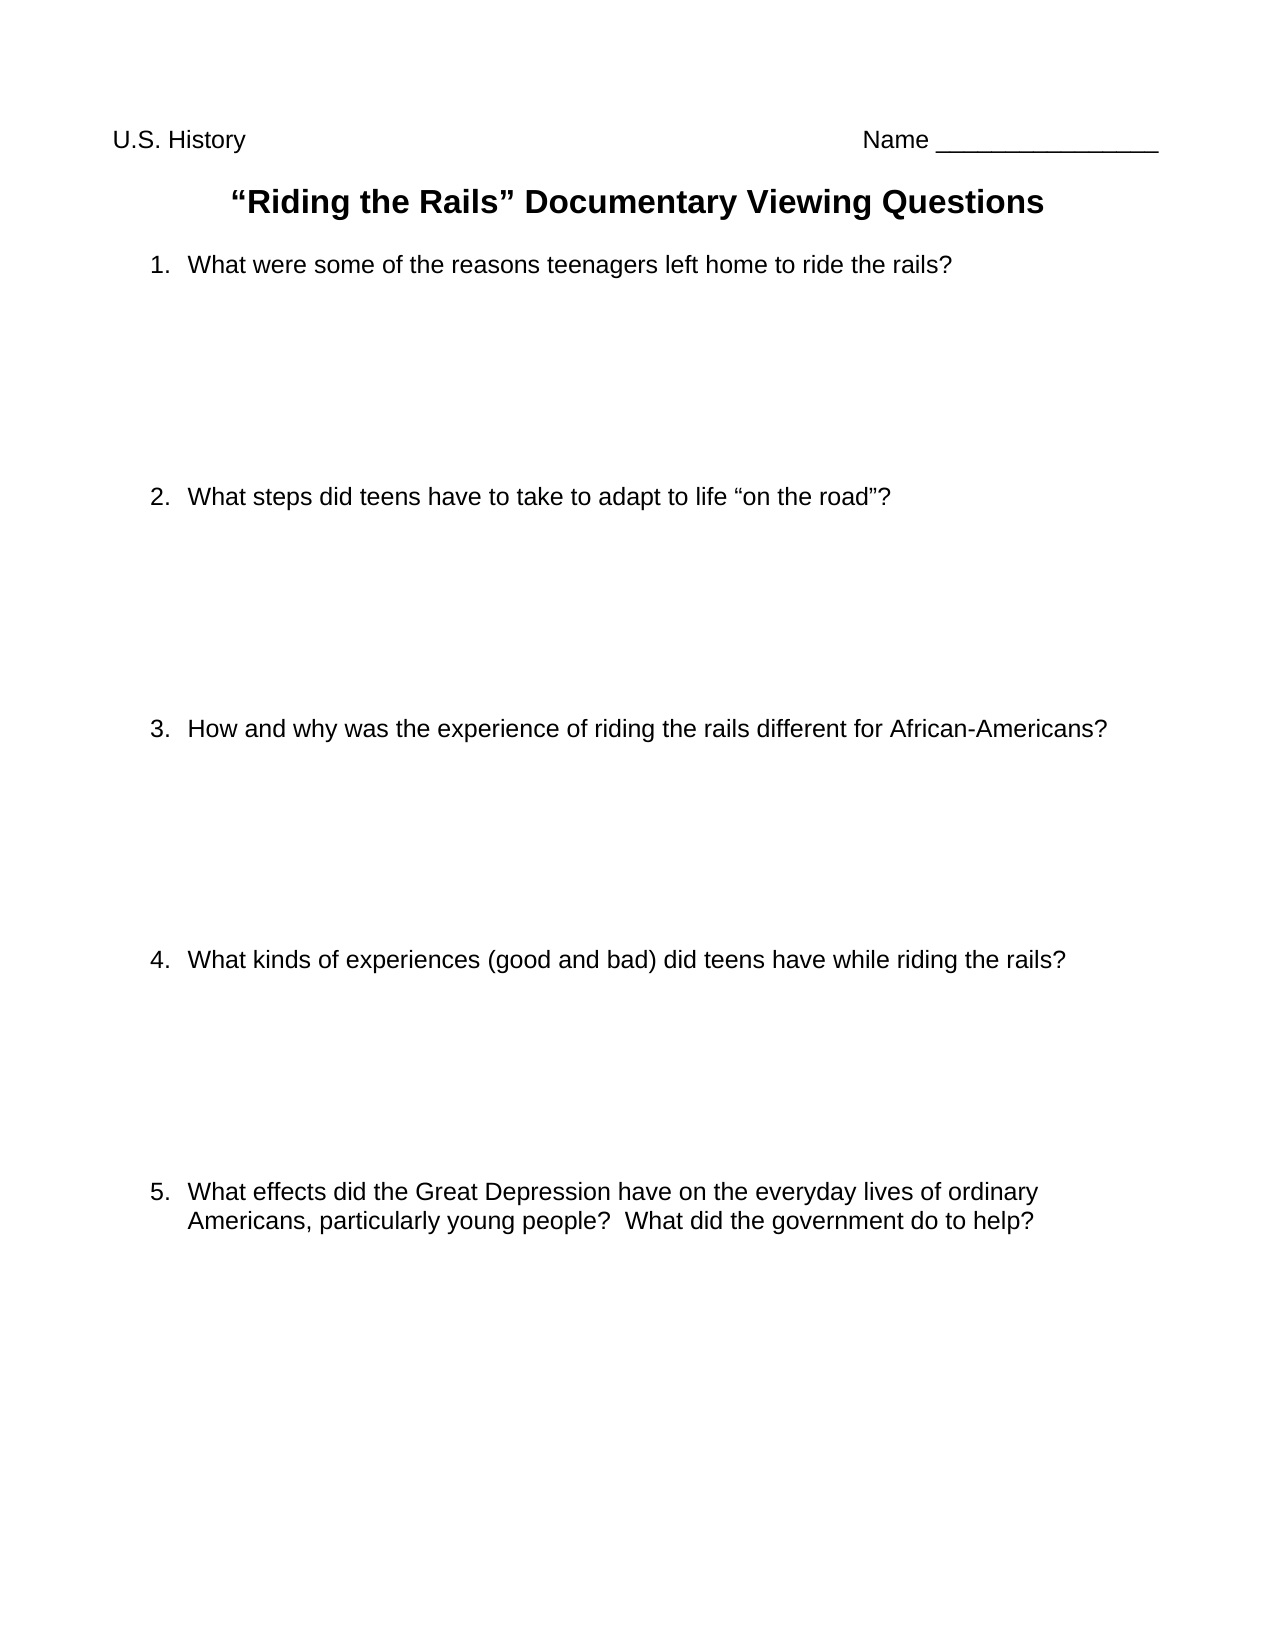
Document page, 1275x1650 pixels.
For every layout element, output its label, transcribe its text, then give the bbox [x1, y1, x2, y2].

text “Riding the Rails” Documentary Viewing Questions [112, 183, 1162, 221]
list What were some of the reasons teenagers left home to ride the rails? [150, 250, 1162, 279]
list How and why was the experience of riding the rails different for African-Americans? [150, 713, 1162, 742]
list What effects did the Great Depression have on the everyday lives of ordinary Americans, particularly young people? What did the government do to help? [150, 1177, 1162, 1234]
list What kinds of experiences (good and bad) did teens have while riding the rails? [150, 945, 1162, 974]
list What steps did teens have to take to adapt to life “on the road”? [150, 482, 1162, 511]
text U.S. History Name ________________ [112, 125, 1162, 153]
